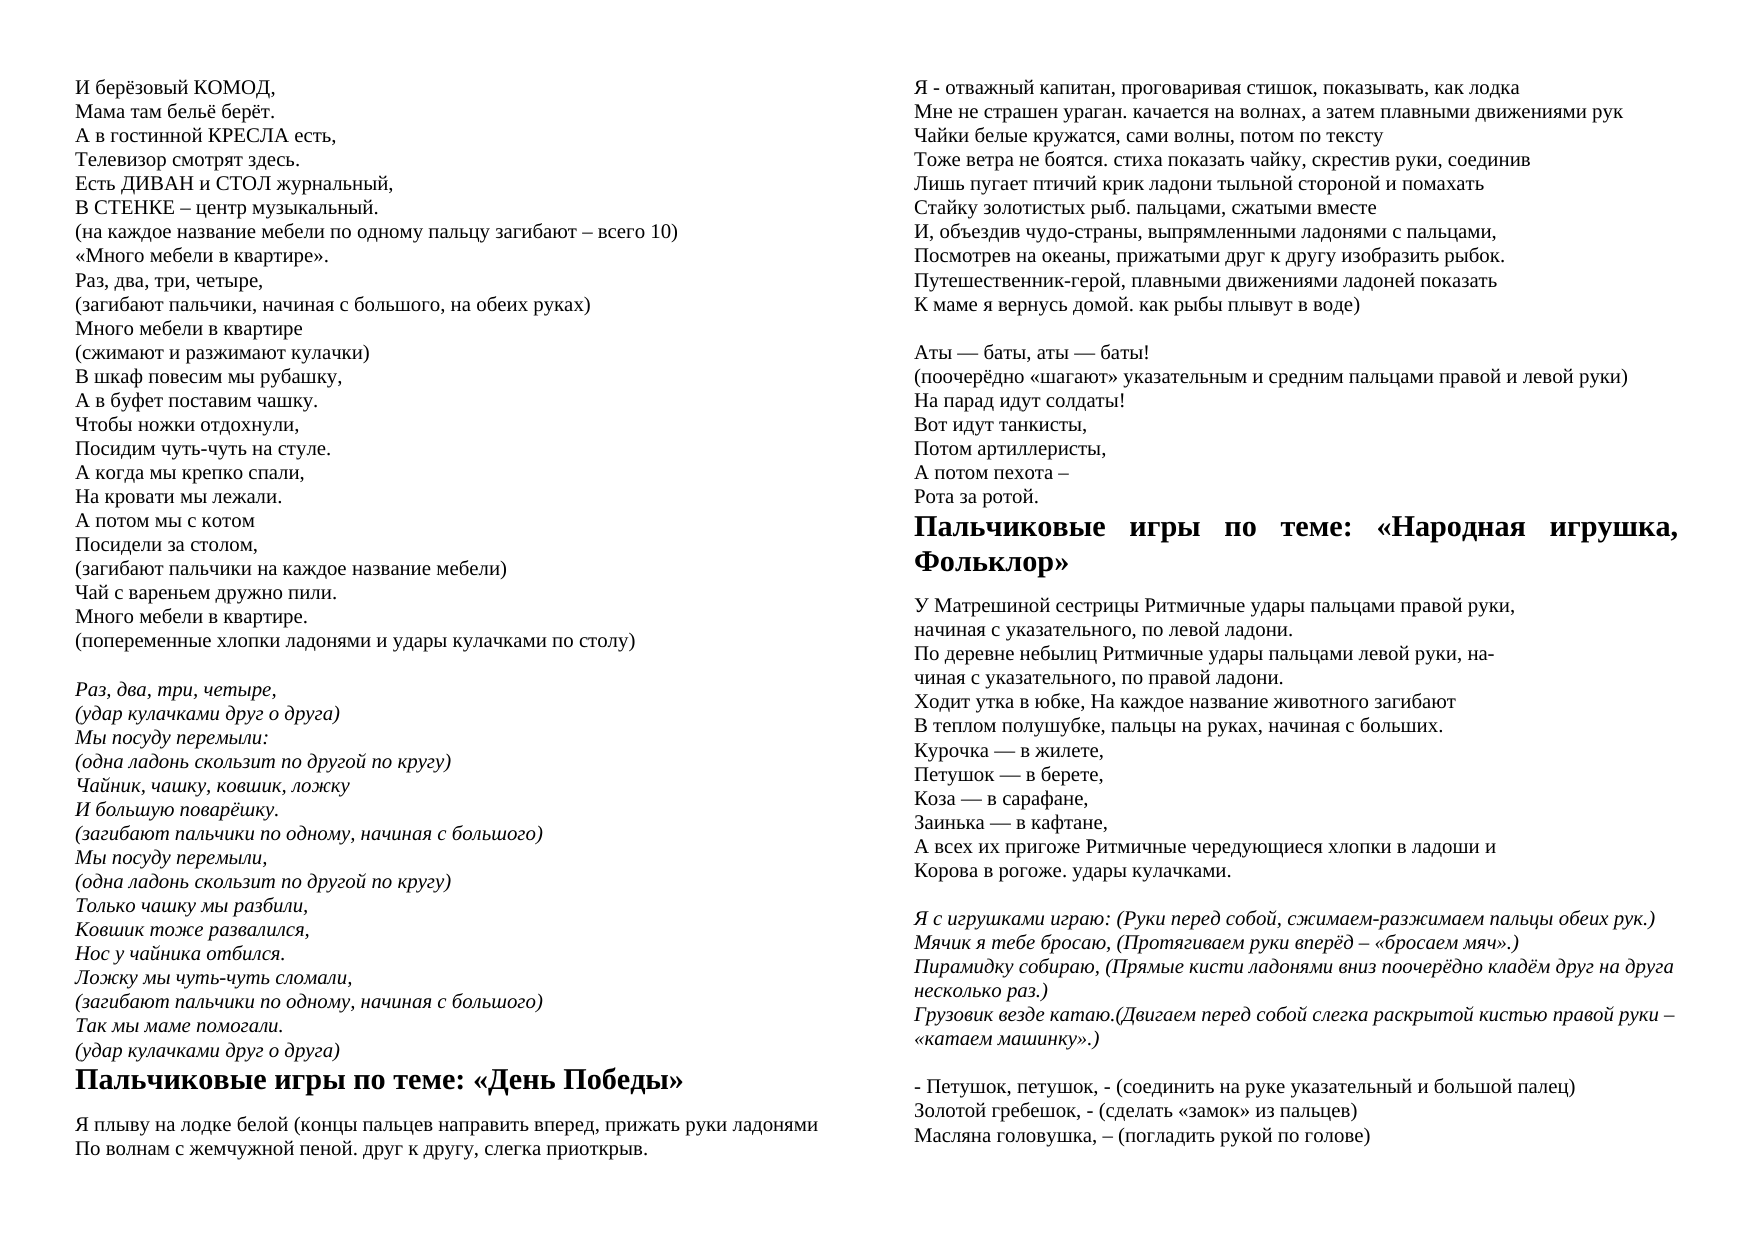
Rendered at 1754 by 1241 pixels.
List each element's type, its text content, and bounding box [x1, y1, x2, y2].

text Пальчиковые игры по теме: «Народная игрушка, Фольклор» [914, 508, 1679, 577]
text Я плыву на лодке белой (концы пальцев направить вперед, прижать руки ладонями По волнам с жемчужной пеной. друг к другу, слегка приоткрыв. Я - отважный капитан, проговаривая стишок, показывать, как лодка Мне не страшен ураган. качается на волнах, а затем плавными движениями рук Чайки белые кружатся, сами волны, потом по тексту Тоже ветра не боятся. стиха показать чайку, скрестив руки, соединив Лишь пугает птичий крик ладони тыльной стороной и помахать Стайку золотистых рыб. пальцами, сжатыми вместе И, объездив чудо-страны, выпрямленными ладонями с пальцами, Посмотрев на океаны, прижатыми друг к другу изобразить рыбок. Путешественник-герой, плавными движениями ладоней показать К маме я вернусь домой. как рыбы плывут в воде) Аты — баты, аты — баты! (поочерёдно «шагают» указательным и средним пальцами правой и левой руки) На парад идут солдаты! Вот идут танкисты, Потом артиллеристы, А потом пехота – Рота за ротой. [914, 75, 1679, 508]
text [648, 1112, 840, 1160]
text Пальчиковые игры по теме: «День Победы» [75, 1062, 840, 1096]
